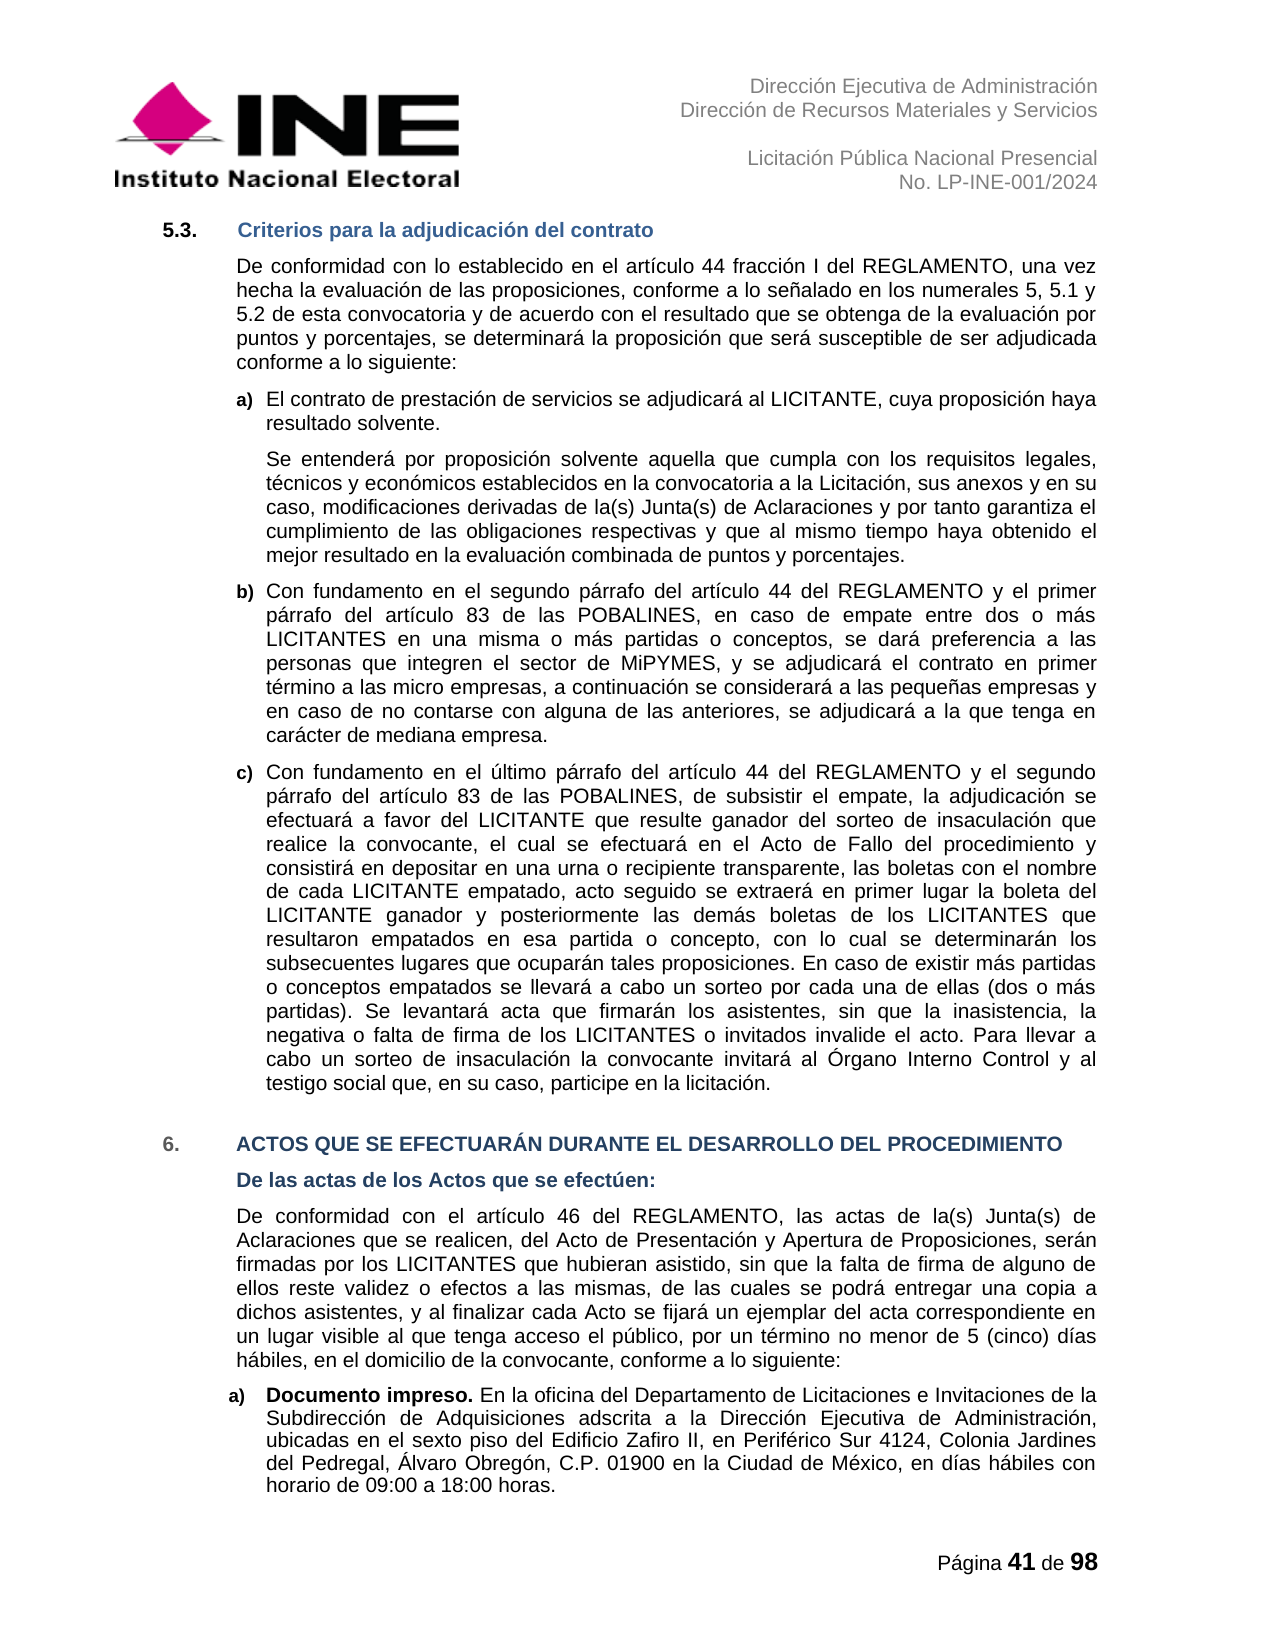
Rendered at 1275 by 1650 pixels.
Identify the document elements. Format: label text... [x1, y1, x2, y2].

subtitle Criterios para la adjudicación del contrato [162, 218, 1098, 242]
list Con fundamento en el segundo párrafo del artículo 44 del REGLAMENTO y el primer párrafo del artículo 83 de las POBALINES, en caso de empate entre dos o más LICITANTES en una misma o más partidas o conceptos, se dará preferencia a las personas que integren el sector de MiPYMES, y se adjudicará el contrato en primer término a las micro empresas, a continuación se considerará a las pequeñas empresas y en caso de no contarse con alguna de las anteriores, se adjudicará a la que tenga en carácter de mediana empresa. [236, 579, 1098, 747]
text De conformidad con el artículo 46 del REGLAMENTO, las actas de la(s) Junta(s) de Aclaraciones que se realicen, del Acto de Presentación y Apertura de Proposiciones, serán firmadas por los LICITANTES que hubieran asistido, sin que la falta de firma de alguno de ellos reste validez o efectos a las mismas, de las cuales se podrá entregar una copia a dichos asistentes, y al finalizar cada Acto se fijará un ejemplar del acta correspondiente en un lugar visible al que tenga acceso el público, por un término no menor de 5 (cinco) días hábiles, en el domicilio de la convocante, conforme a lo siguiente: [236, 1204, 1098, 1372]
text Se entenderá por proposición solvente aquella que cumpla con los requisitos legales, técnicos y económicos establecidos en la convocatoria a la Licitación, sus anexos y en su caso, modificaciones derivadas de la(s) Junta(s) de Aclaraciones y por tanto garantiza el cumplimiento de las obligaciones respectivas y que al mismo tiempo haya obtenido el mejor resultado en la evaluación combinada de puntos y porcentajes. [266, 447, 1098, 567]
list Documento impreso. En la oficina del Departamento de Licitaciones e Invitaciones de la Subdirección de Adquisiciones adscrita a la Dirección Ejecutiva de Administración, ubicadas en el sexto piso del Edificio Zafiro II, en Periférico Sur 4124, Colonia Jardines del Pedregal, Álvaro Obregón, C.P. 01900 en la Ciudad de México, en días hábiles con horario de 09:00 a 18:00 horas. [228, 1384, 1098, 1497]
list El contrato de prestación de servicios se adjudicará al LICITANTE, cuya proposición haya resultado solvente. [236, 387, 1098, 434]
subtitle ACTOS QUE SE EFECTUARÁN DURANTE EL DESARROLLO DEL PROCEDIMIENTO [162, 1131, 1098, 1155]
picture [115, 82, 459, 187]
list Con fundamento en el último párrafo del artículo 44 del REGLAMENTO y el segundo párrafo del artículo 83 de las POBALINES, de subsistir el empate, la adjudicación se efectuará a favor del LICITANTE que resulte ganador del sorteo de insaculación que realice la convocante, el cual se efectuará en el Acto de Fallo del procedimiento y consistirá en depositar en una urna o recipiente transparente, las boletas con el nombre de cada LICITANTE empatado, acto seguido se extraerá en primer lugar la boleta del LICITANTE ganador y posteriormente las demás boletas de los LICITANTES que resultaron empatados en esa partida o concepto, con lo cual se determinarán los subsecuentes lugares que ocuparán tales proposiciones. En caso de existir más partidas o conceptos empatados se llevará a cabo un sorteo por cada una de ellas (dos o más partidas). Se levantará acta que firmarán los asistentes, sin que la inasistencia, la negativa o falta de firma de los LICITANTES o invitados invalide el acto. Para llevar a cabo un sorteo de insaculación la convocante invitará al Órgano Interno Control y al testigo social que, en su caso, participe en la licitación. [236, 759, 1098, 1095]
text De conformidad con lo establecido en el artículo 44 fracción I del REGLAMENTO, una vez hecha la evaluación de las proposiciones, conforme a lo señalado en los numerales 5, 5.1 y 5.2 de esta convocatoria y de acuerdo con el resultado que se obtenga de la evaluación por puntos y porcentajes, se determinará la proposición que será susceptible de ser adjudicada conforme a lo siguiente: [236, 254, 1098, 374]
text De las actas de los Actos que se efectúen: [236, 1168, 1098, 1192]
